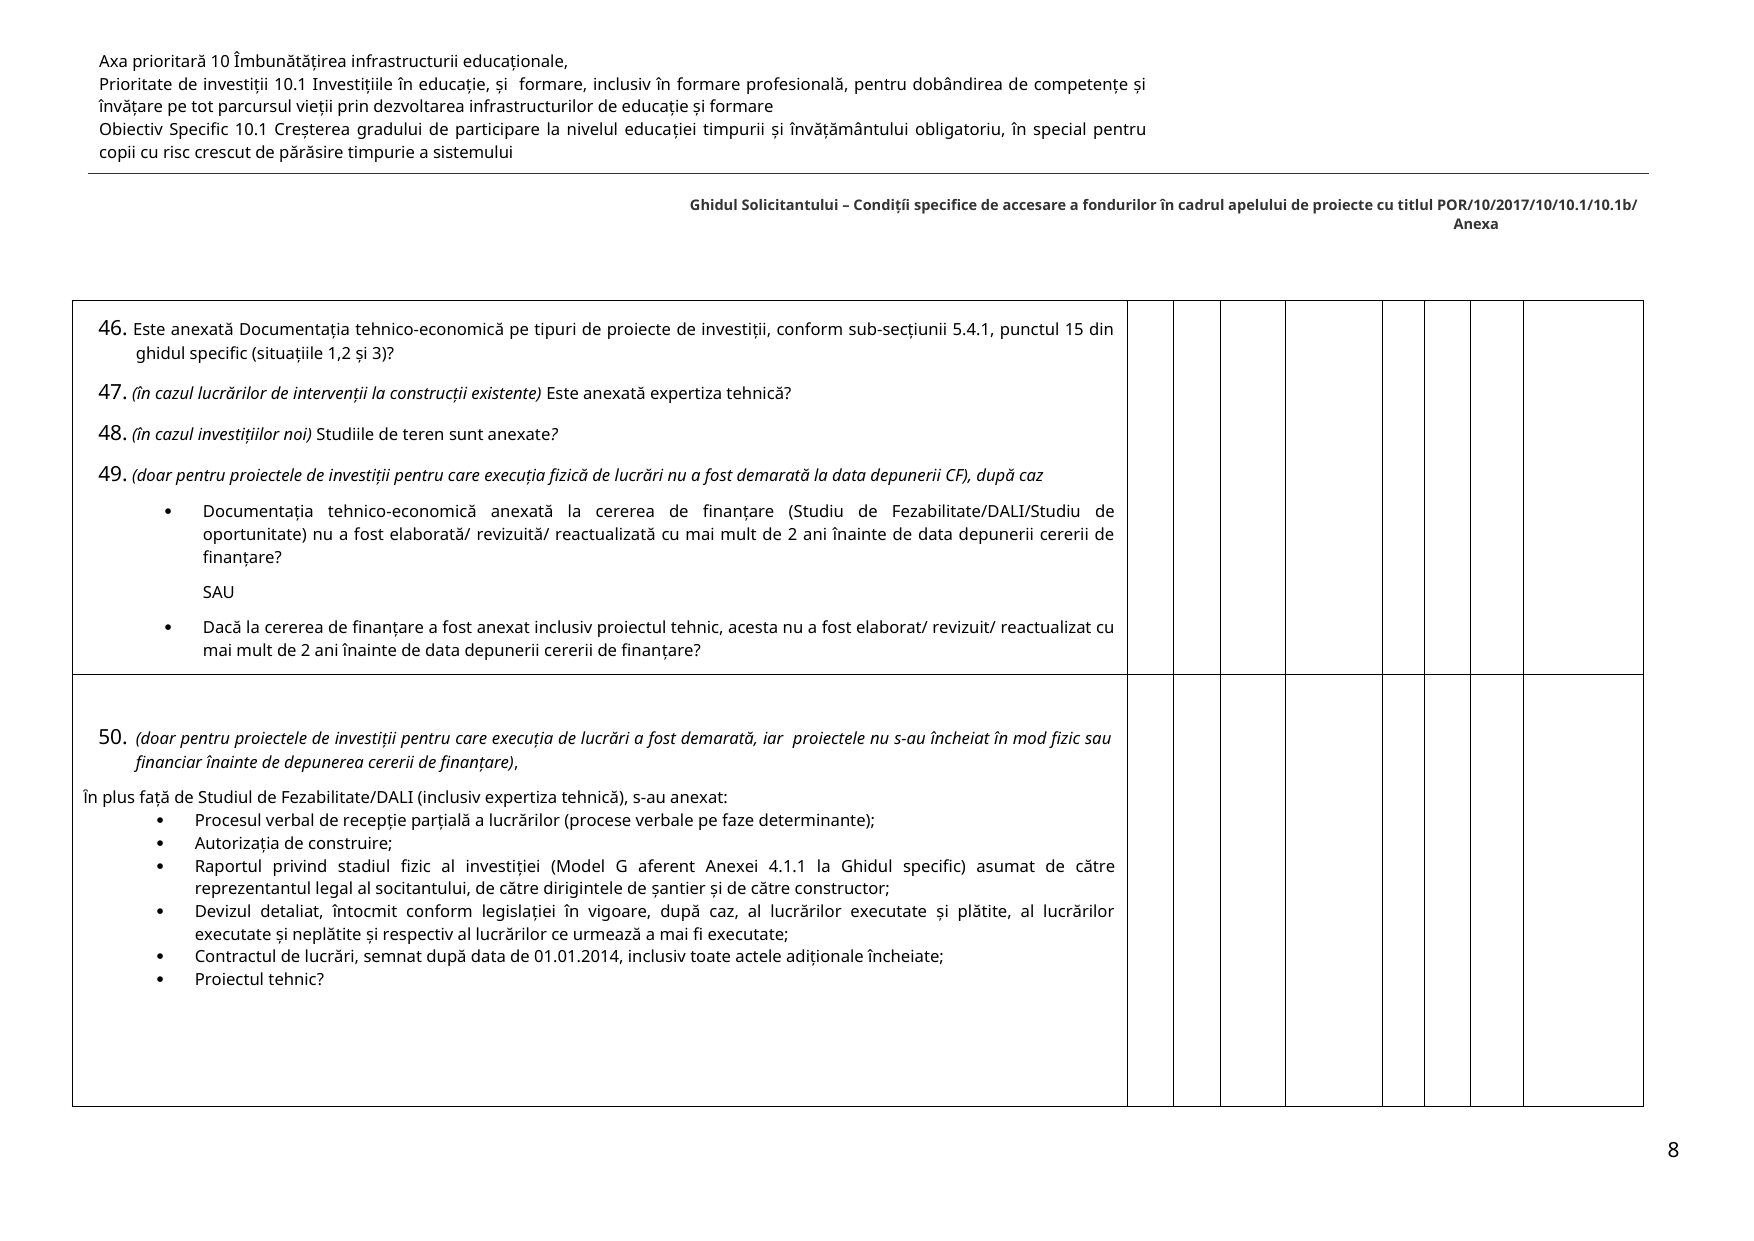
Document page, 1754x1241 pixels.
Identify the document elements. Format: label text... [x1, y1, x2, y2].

table_cell (doar pentru proiectele de investiţii pentru care execuţia de lucrări a fost demarată, iar proiectele nu s-au încheiat în mod fizic sau financiar înainte de depunerea cererii de finanțare), Ȋn plus față de Studiul de Fezabilitate/DALI (inclusiv expertiza tehnică), s-au anexat: Procesul verbal de recepţie parţială a lucrărilor (procese verbale pe faze determinante); Autorizaţia de construire; Raportul privind stadiul fizic al investiţiei (Model G aferent Anexei 4.1.1 la Ghidul specific) asumat de către reprezentantul legal al socitantului, de către dirigintele de şantier şi de către constructor; Devizul detaliat, întocmit conform legislaţiei în vigoare, după caz, al lucrărilor executate şi plătite, al lucrărilor executate şi neplătite şi respectiv al lucrărilor ce urmează a mai fi executate; Contractul de lucrări, semnat după data de 01.01.2014, inclusiv toate actele adiționale încheiate; Proiectul tehnic? [73, 675, 1127, 1106]
table_cell [1174, 301, 1220, 674]
table_cell [1221, 301, 1285, 674]
table_cell [1128, 301, 1173, 674]
table_cell [1471, 301, 1523, 674]
table_cell [1286, 301, 1382, 674]
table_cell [73, 301, 1127, 674]
table_cell [1524, 301, 1643, 674]
table_cell [1221, 675, 1285, 1106]
table_cell [1425, 675, 1470, 1106]
table_cell [1383, 301, 1424, 674]
table_cell [1425, 301, 1470, 674]
table_cell [1128, 675, 1173, 1106]
table_cell [1383, 675, 1424, 1106]
table_cell [1286, 675, 1382, 1106]
table_cell [1471, 675, 1523, 1106]
table_cell [1524, 675, 1643, 1106]
table_cell [1174, 675, 1220, 1106]
